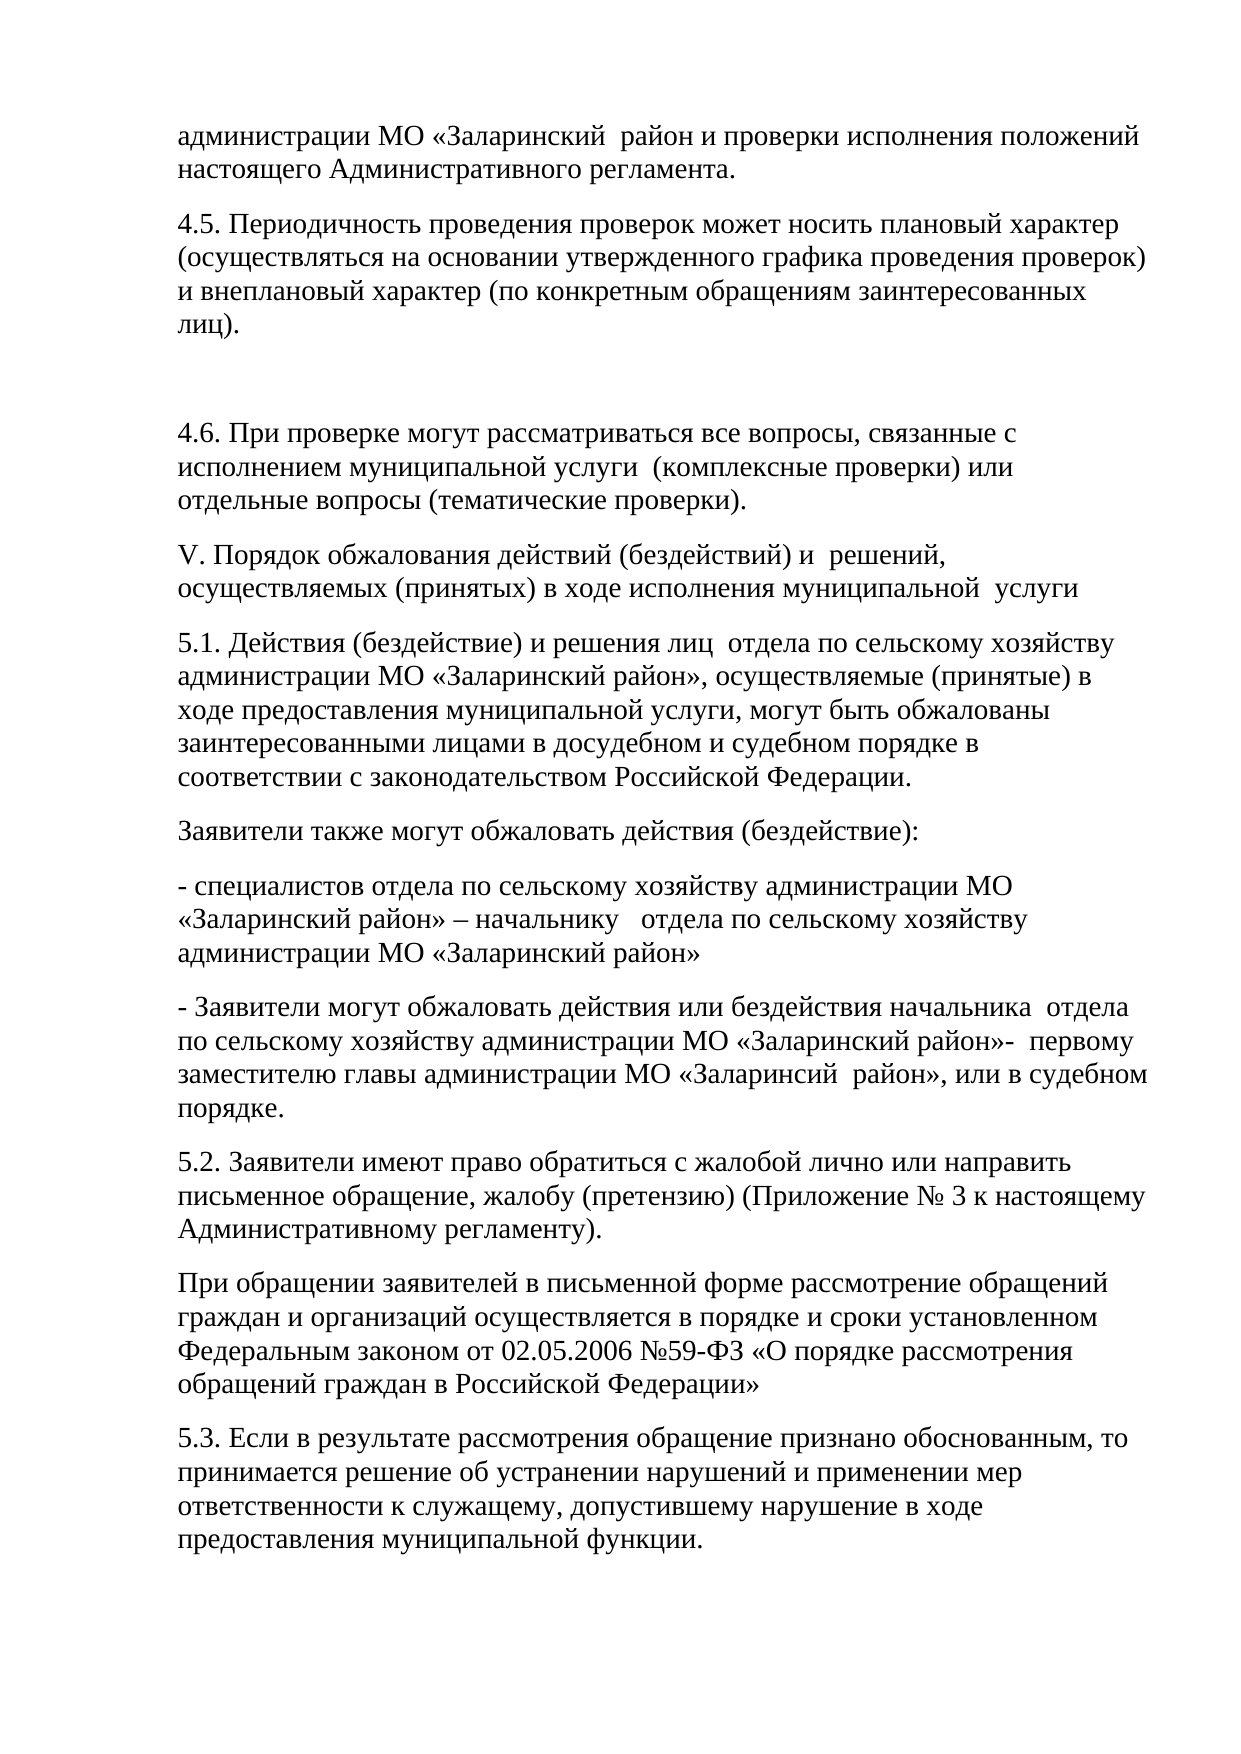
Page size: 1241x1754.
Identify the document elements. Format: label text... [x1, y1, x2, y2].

text При обращении заявителей в письменной форме рассмотрение обращений граждан и организаций осуществляется в порядке и сроки установленном Федеральным законом от 02.05.2006 №59-ФЗ «О порядке рассмотрения обращений граждан в Российской Федерации» [177, 1266, 1152, 1400]
text 4.5. Периодичность проведения проверок может носить плановый характер (осуществляться на основании утвержденного графика проведения проверок) и внеплановый характер (по конкретным обращениям заинтересованных лиц). [177, 206, 1152, 340]
text - специалистов отдела по сельскому хозяйству администрации МО «Заларинский район» – начальнику отдела по сельскому хозяйству администрации МО «Заларинский район» [177, 868, 1152, 968]
text 5.2. Заявители имеют право обратиться с жалобой лично или направить письменное обращение, жалобу (претензию) (Приложение № 3 к настоящему Административному регламенту). [177, 1144, 1152, 1245]
text 5.1. Действия (бездействие) и решения лиц отдела по сельскому хозяйству администрации МО «Заларинский район», осуществляемые (принятые) в ходе предоставления муниципальной услуги, могут быть обжалованы заинтересованными лицами в досудебном и судебном порядке в соответствии с законодательством Российской Федерации. [177, 625, 1152, 792]
text 5.3. Если в результате рассмотрения обращение признано обоснованным, то принимается решение об устранении нарушений и применении мер ответственности к служащему, допустившему нарушение в ходе предоставления муниципальной функции. [177, 1421, 1152, 1555]
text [177, 118, 1152, 185]
text 4.6. При проверке могут рассматриваться все вопросы, связанные с исполнением муниципальной услуги (комплексные проверки) или отдельные вопросы (тематические проверки). [177, 415, 1152, 516]
text - Заявители могут обжаловать действия или бездействия начальника отдела по сельскому хозяйству администрации МО «Заларинский район»- первому заместителю главы администрации МО «Заларинсий район», или в судебном порядке. [177, 989, 1152, 1123]
text Заявители также могут обжаловать действия (бездействие): [177, 813, 1152, 847]
text V. Порядок обжалования действий (бездействий) и решений, осуществляемых (принятых) в ходе исполнения муниципальной услуги [177, 537, 1152, 604]
